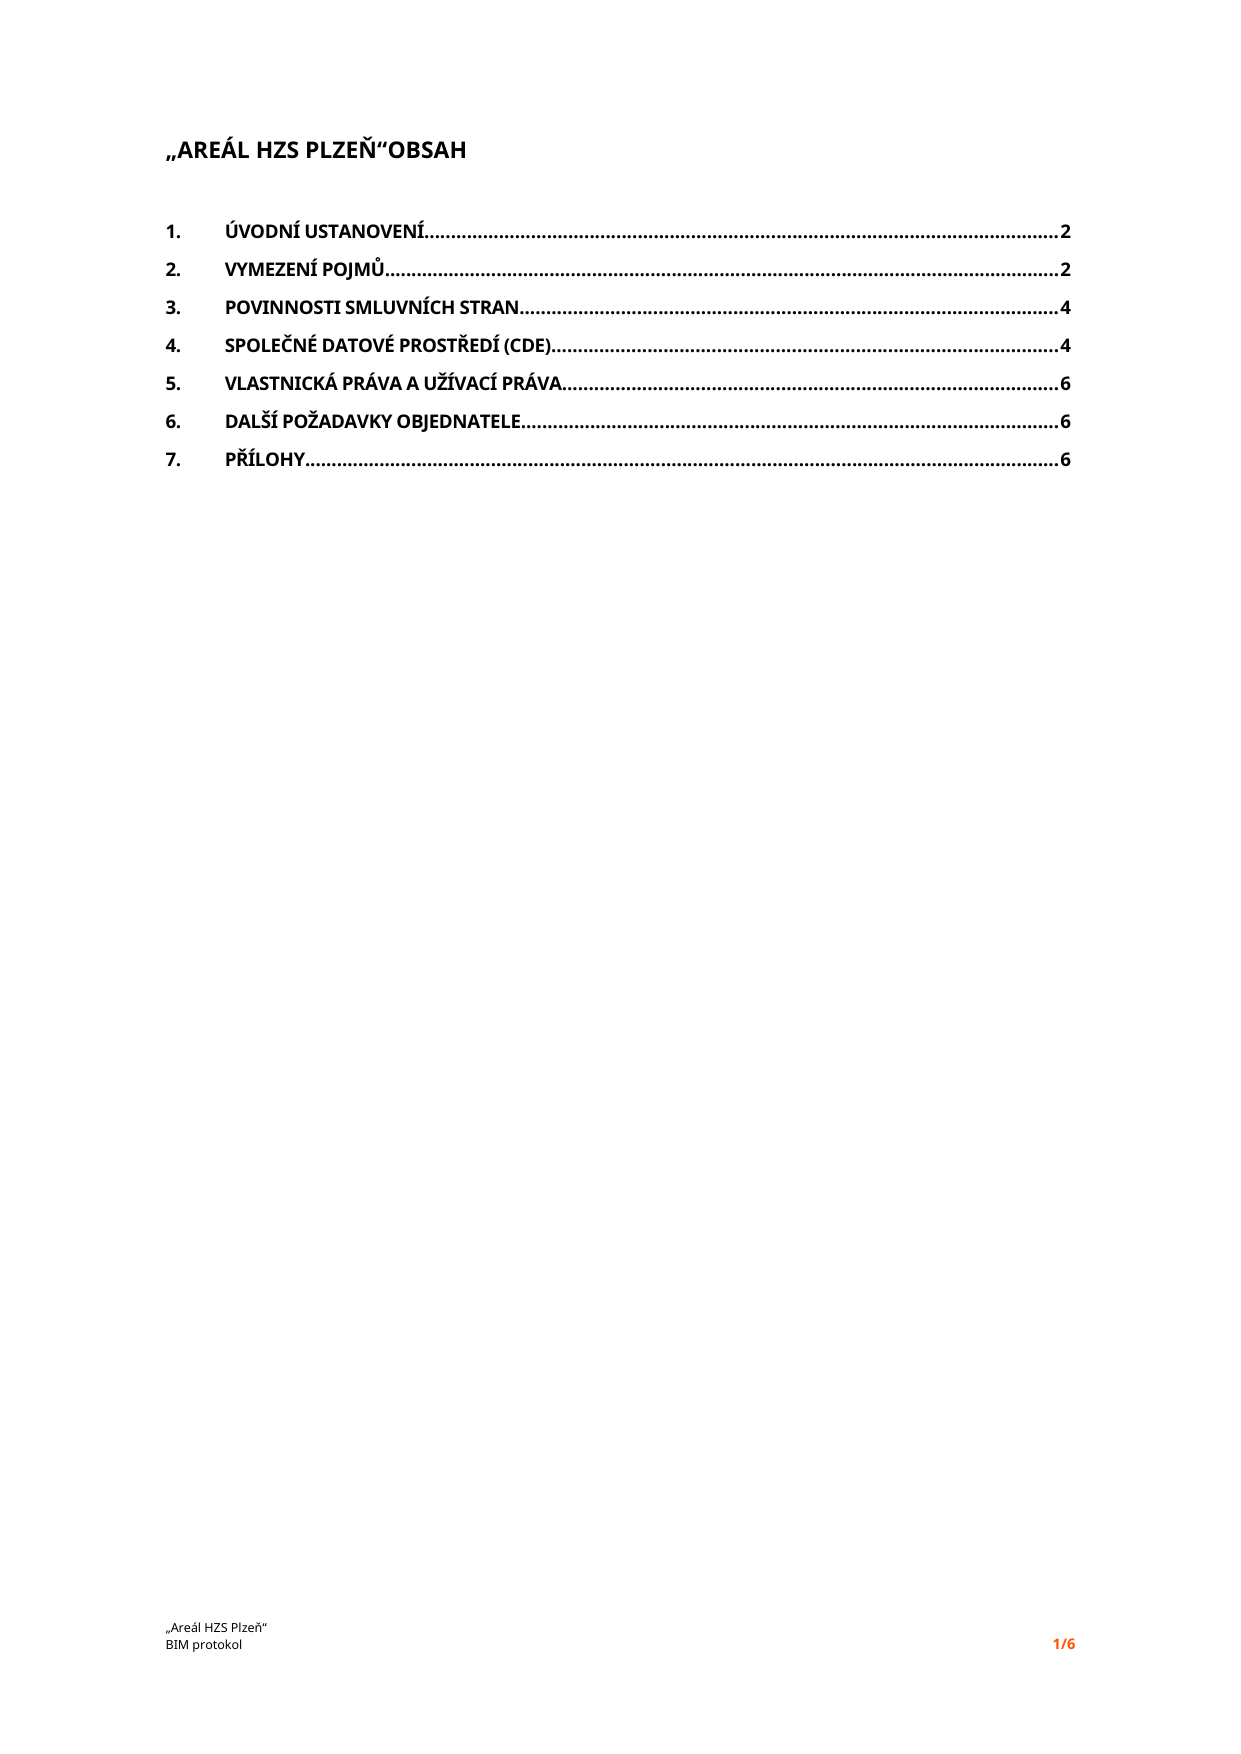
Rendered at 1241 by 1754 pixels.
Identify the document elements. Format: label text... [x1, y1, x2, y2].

text 7. Přílohy 6 [165, 447, 1075, 472]
text 1. Úvodní ustanovení 2 [165, 219, 1075, 244]
text 2. Vymezení pojmů 2 [165, 257, 1075, 282]
text 5. Vlastnická práva a užívací práva 6 [165, 371, 1075, 396]
text 3. Povinnosti smluvních stran 4 [165, 295, 1075, 320]
text 6. Další požadavky Objednatele 6 [165, 409, 1075, 434]
text Obsah [165, 134, 1075, 166]
text 4. Společné datové prostředí (CDE) 4 [165, 333, 1075, 358]
